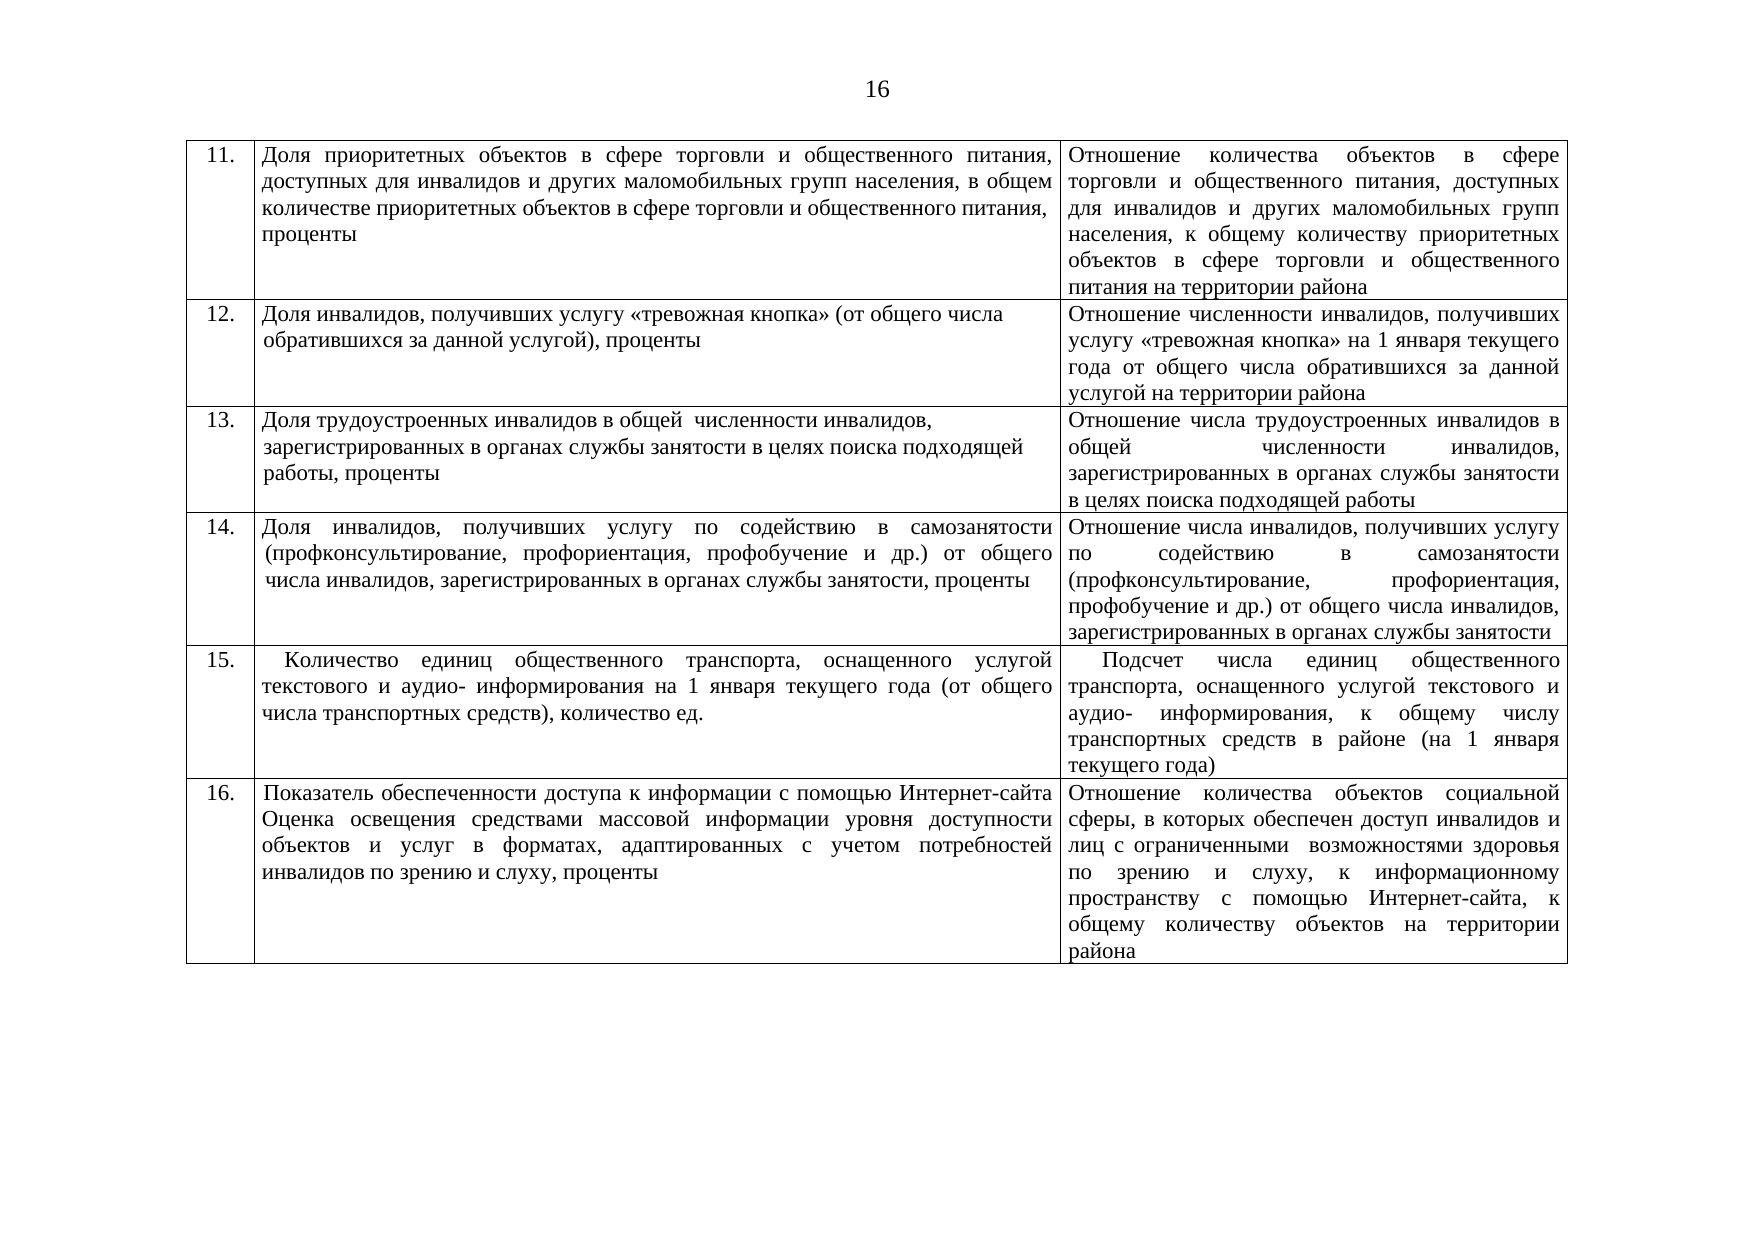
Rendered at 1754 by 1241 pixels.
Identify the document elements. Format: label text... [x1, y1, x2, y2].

table_cell Отношение числа инвалидов, получивших услугу по содействию в самозанятости (профконсультирование, профориентация, профобучение и др.) от общего числа инвалидов, зарегистрированных в органах службы занятости [1061, 513, 1567, 645]
table_cell Показатель обеспеченности доступа к информации с помощью Интернет-сайта Оценка освещения средствами массовой информации уровня доступности объектов и услуг в форматах, адаптированных с учетом потребностей инвалидов по зрению и слуху, проценты [255, 779, 1060, 963]
table_cell 16. [187, 779, 254, 963]
table_cell 15. [187, 646, 254, 778]
table_cell Отношение численности инвалидов, получивших услугу «тревожная кнопка» на 1 января текущего года от общего числа обратившихся за данной услугой на территории района [1061, 300, 1567, 406]
table_cell 12. [187, 300, 254, 406]
table_cell 13. [187, 407, 254, 512]
table_cell 11. [187, 141, 254, 299]
table_cell Количество единиц общественного транспорта, оснащенного услугой текстового и аудио- информирования на 1 января текущего года (от общего числа транспортных средств), количество ед. [255, 646, 1060, 778]
table_cell Доля инвалидов, получивших услугу «тревожная кнопка» (от общего числа обратившихся за данной услугой), проценты [255, 300, 1060, 406]
table_cell Отношение количества объектов социальной сферы, в которых обеспечен доступ инвалидов и лиц с ограниченными возможностями здоровья по зрению и слуху, к информационному пространству с помощью Интернет-сайта, к общему количеству объектов на территории района [1061, 779, 1567, 963]
table_cell Подсчет числа единиц общественного транспорта, оснащенного услугой текстового и аудио- информирования, к общему числу транспортных средств в районе (на 1 января текущего года) [1061, 646, 1567, 778]
table_cell Доля приоритетных объектов в сфере торговли и общественного питания, доступных для инвалидов и других маломобильных групп населения, в общем количестве приоритетных объектов в сфере торговли и общественного питания, проценты [255, 141, 1060, 299]
table_cell 14. [187, 513, 254, 645]
table_cell Отношение числа трудоустроенных инвалидов в общей численности инвалидов, зарегистрированных в органах службы занятости в целях поиска подходящей работы [1061, 407, 1567, 512]
table_cell Доля трудоустроенных инвалидов в общей численности инвалидов, зарегистрированных в органах службы занятости в целях поиска подходящей работы, проценты [255, 407, 1060, 512]
table_cell Доля инвалидов, получивших услугу по содействию в самозанятости (профконсультирование, профориентация, профобучение и др.) от общего числа инвалидов, зарегистрированных в органах службы занятости, проценты [255, 513, 1060, 645]
table_cell Отношение количества объектов в сфере торговли и общественного питания, доступных для инвалидов и других маломобильных групп населения, к общему количеству приоритетных объектов в сфере торговли и общественного питания на территории района [1061, 141, 1567, 299]
